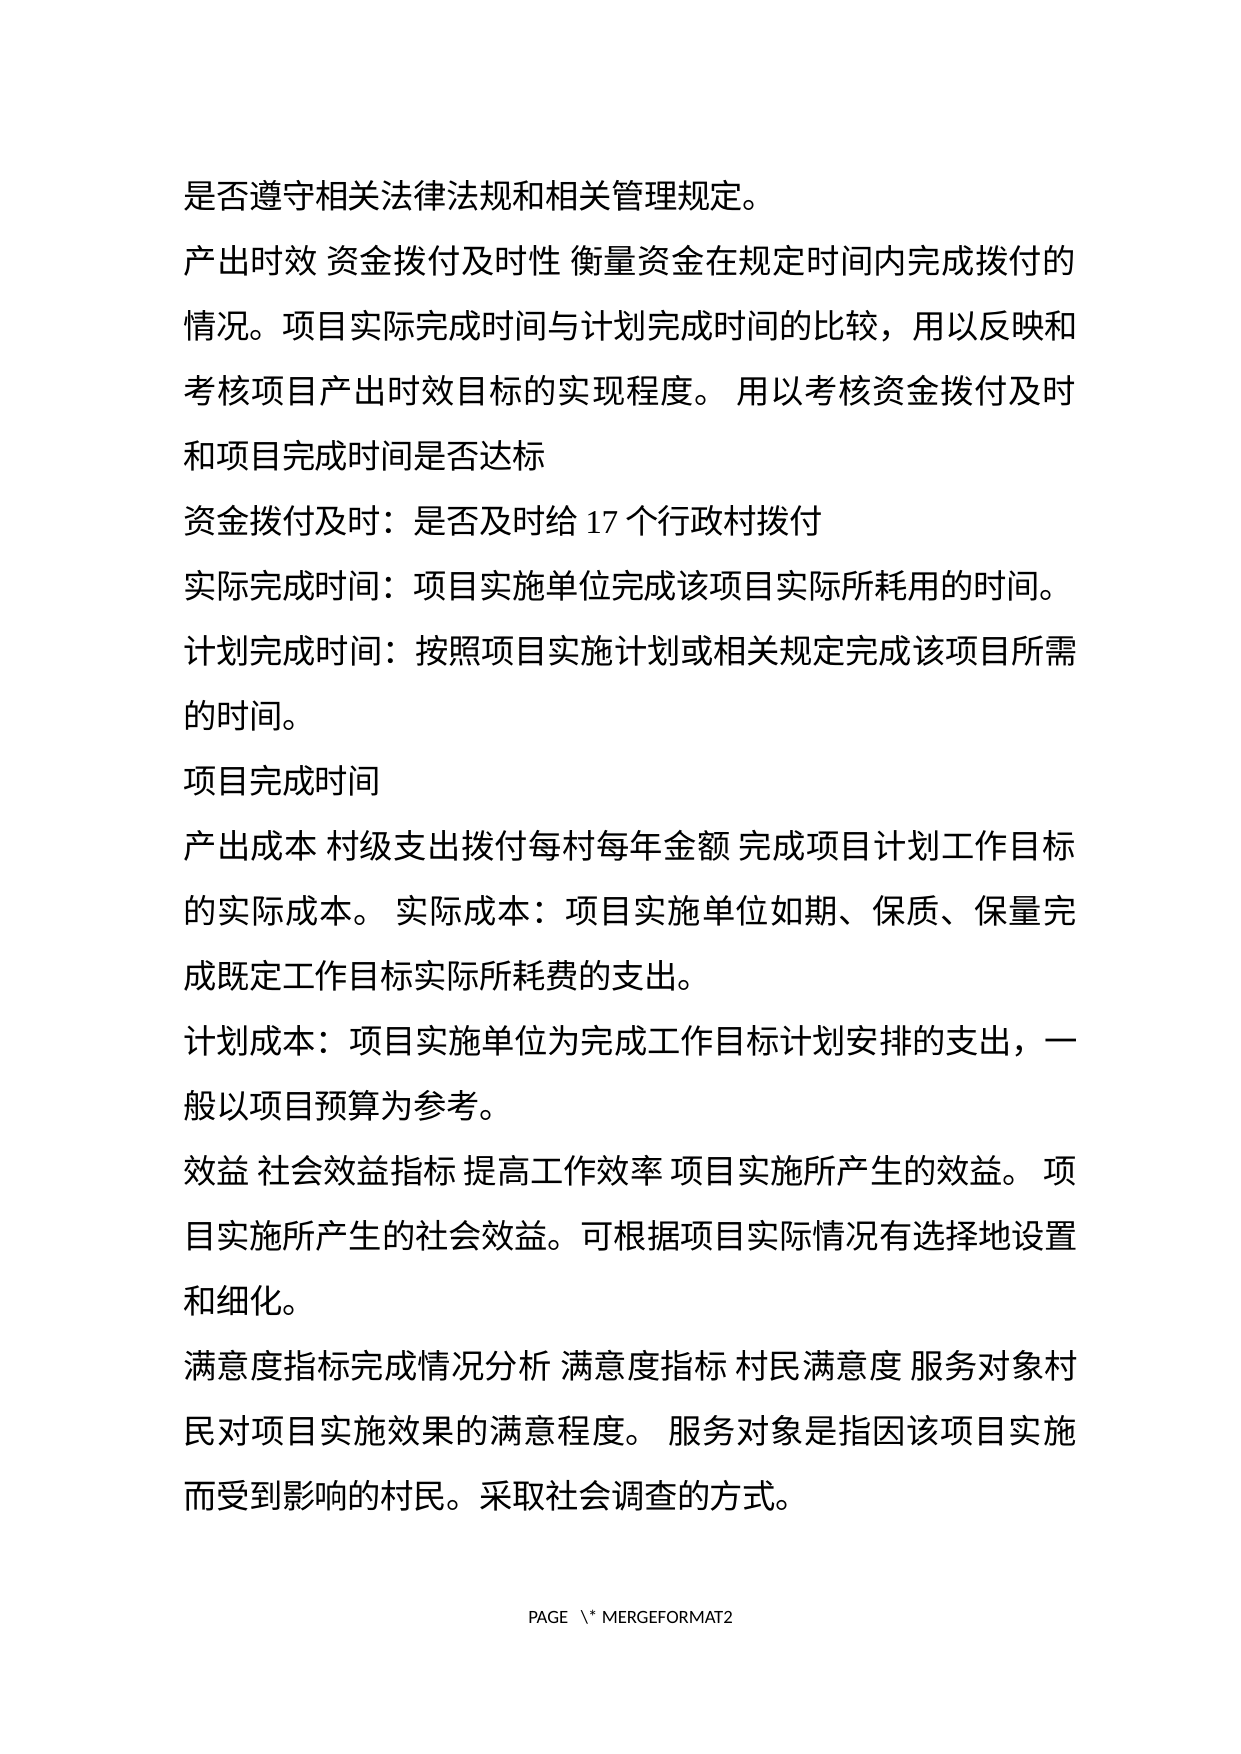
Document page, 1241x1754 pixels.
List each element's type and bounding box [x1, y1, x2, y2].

text [183, 162, 1078, 1527]
